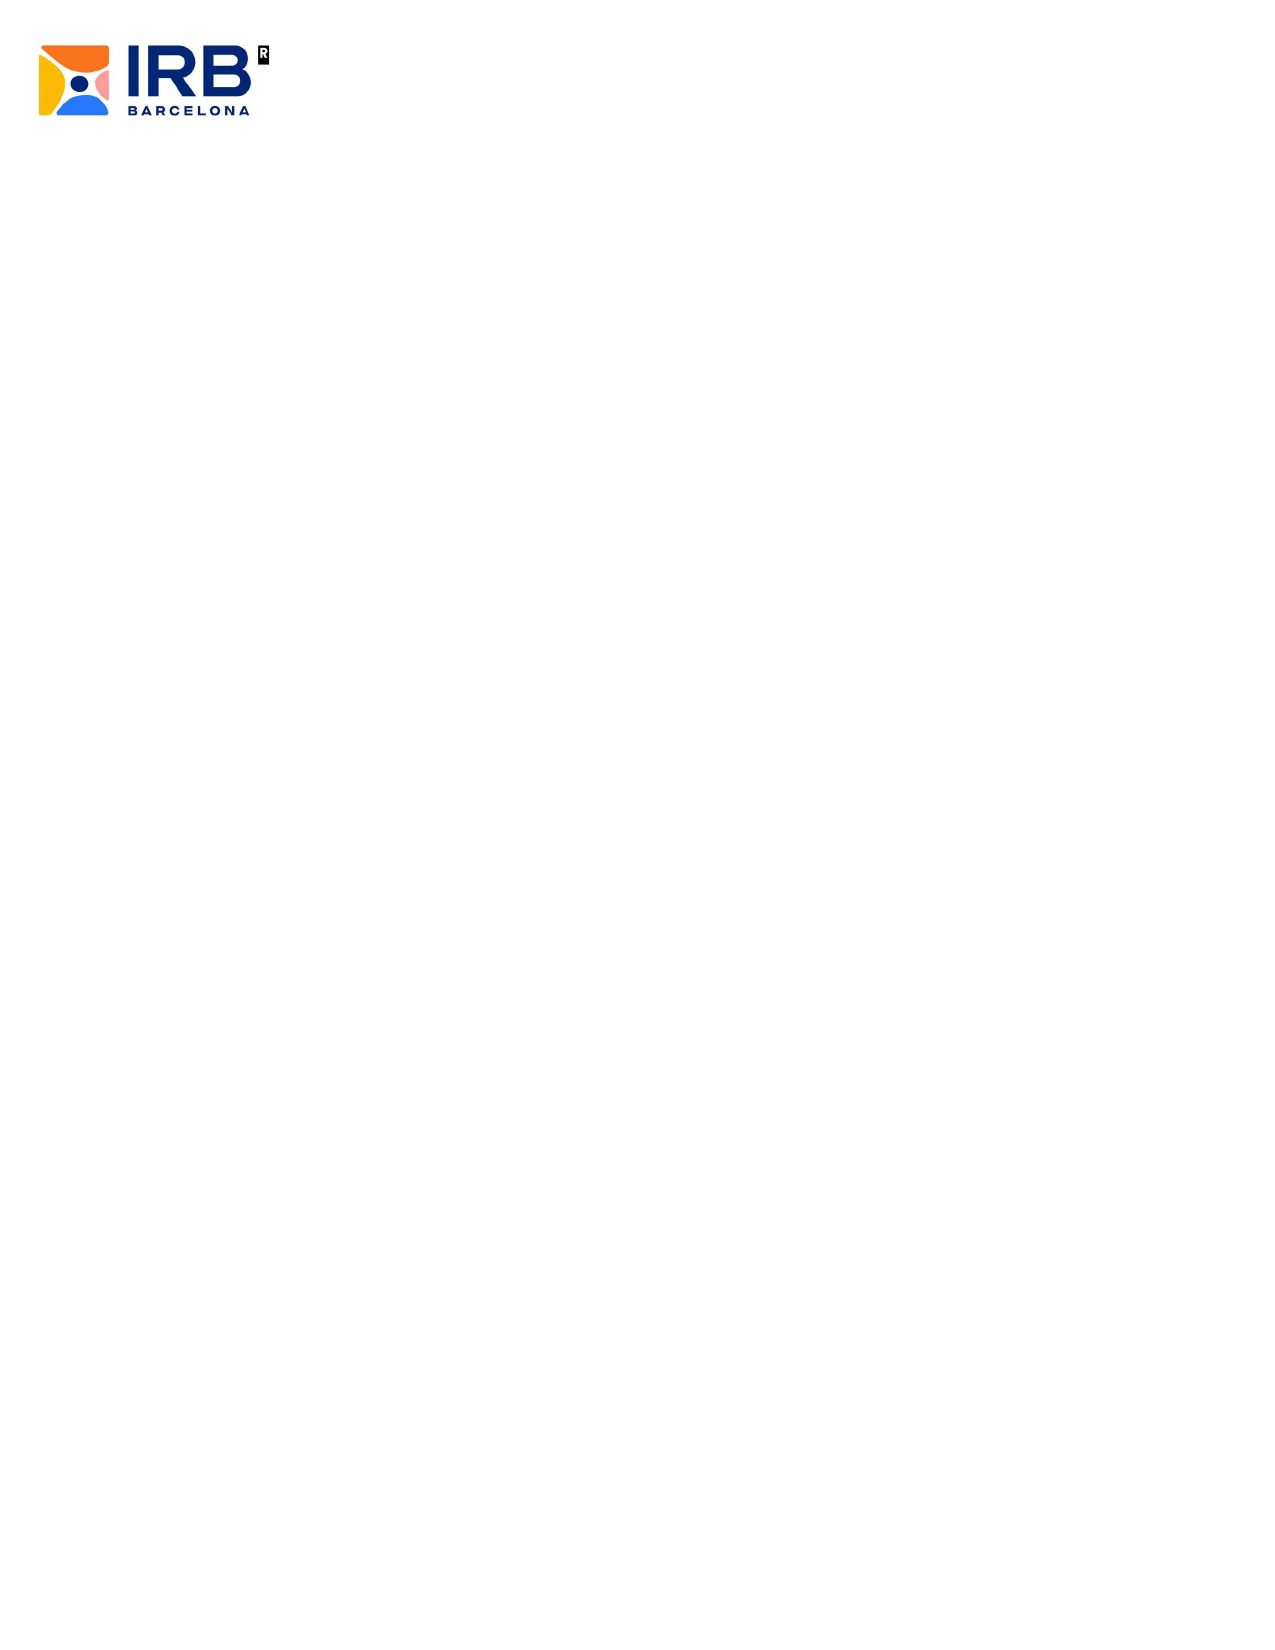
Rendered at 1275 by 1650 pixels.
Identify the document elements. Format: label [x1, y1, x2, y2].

picture [38, 45, 270, 116]
